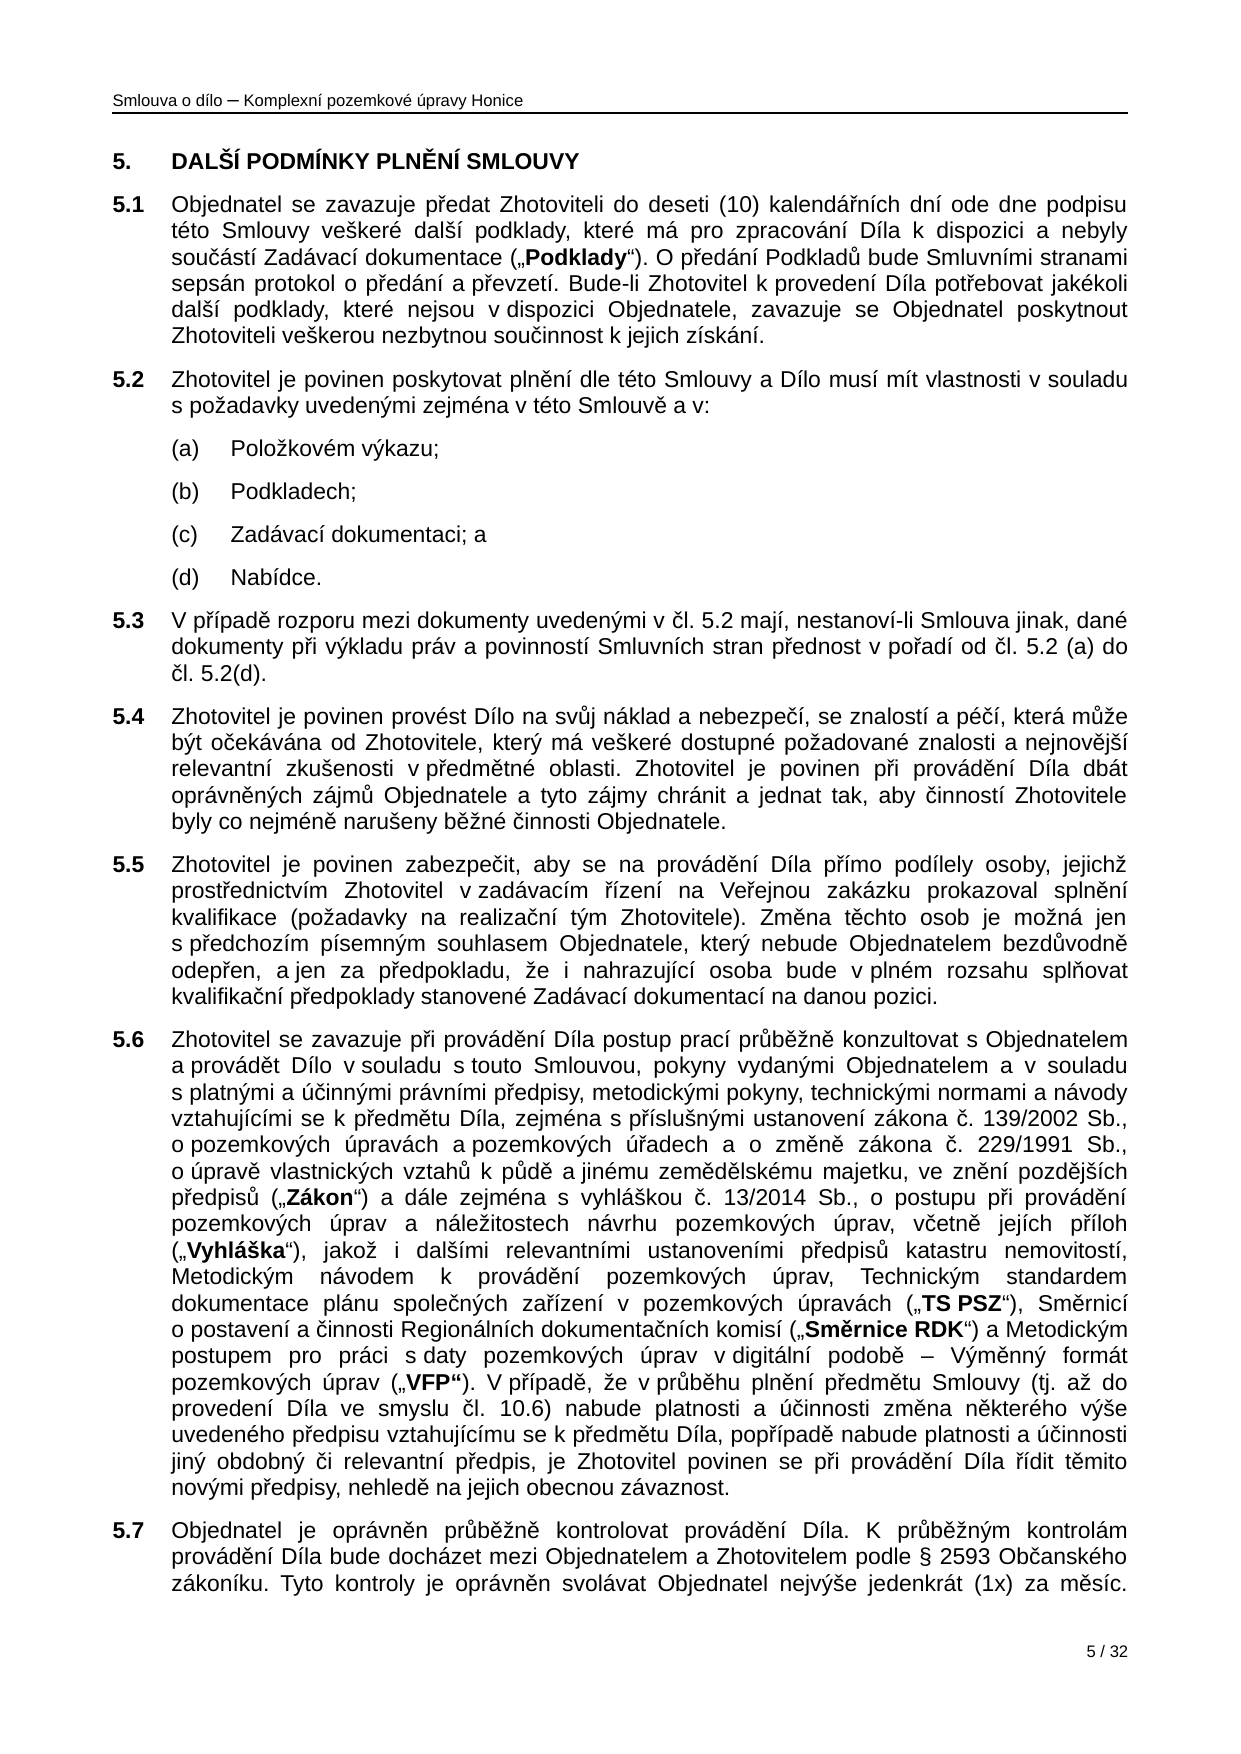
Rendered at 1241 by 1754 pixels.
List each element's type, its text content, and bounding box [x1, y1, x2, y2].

text Další podmínky Plnění smlouvy [112, 148, 1128, 174]
list Zadávací dokumentaci; a [171, 521, 1128, 547]
text Zhotovitel je povinen zabezpečit, aby se na provádění Díla přímo podílely osoby, jejichž prostřednictvím Zhotovitel v zadávacím řízení na Veřejnou zakázku prokazoval splnění kvalifikace (požadavky na realizační tým Zhotovitele). Změna těchto osob je možná jen s předchozím písemným souhlasem Objednatele, který nebude Objednatelem bezdůvodně odepřen, a jen za předpokladu, že i nahrazující osoba bude v plném rozsahu splňovat kvalifikační předpoklady stanovené Zadávací dokumentací na danou pozici. [112, 851, 1128, 1009]
list Podkladech; [171, 478, 1128, 504]
text Objednatel se zavazuje předat Zhotoviteli do deseti (10) kalendářních dní ode dne podpisu této Smlouvy veškeré další podklady, které má pro zpracování Díla k dispozici a nebyly součástí Zadávací dokumentace („Podklady“). O předání Podkladů bude Smluvními stranami sepsán protokol o předání a převzetí. Bude-li Zhotovitel k provedení Díla potřebovat jakékoli další podklady, které nejsou v dispozici Objednatele, zavazuje se Objednatel poskytnout Zhotoviteli veškerou nezbytnou součinnost k jejich získání. [112, 191, 1128, 349]
text Zhotovitel je povinen provést Dílo na svůj náklad a nebezpečí, se znalostí a péčí, která může být očekávána od Zhotovitele, který má veškeré dostupné požadované znalosti a nejnovější relevantní zkušenosti v předmětné oblasti. Zhotovitel je povinen při provádění Díla dbát oprávněných zájmů Objednatele a tyto zájmy chránit a jednat tak, aby činností Zhotovitele byly co nejméně narušeny běžné činnosti Objednatele. [112, 703, 1128, 834]
text V případě rozporu mezi dokumenty uvedenými v čl. 5.2 mají, nestanoví-li Smlouva jinak, dané dokumenty při výkladu práv a povinností Smluvních stran přednost v pořadí od čl. 5.2 (a) do čl. 5.2(d). [112, 607, 1128, 686]
text Zhotovitel se zavazuje při provádění Díla postup prací průběžně konzultovat s Objednatelem a provádět Dílo v souladu s touto Smlouvou, pokyny vydanými Objednatelem a v souladu s platnými a účinnými právními předpisy, metodickými pokyny, technickými normami a návody vztahujícími se k předmětu Díla, zejména s příslušnými ustanovení zákona č. 139/2002 Sb., o pozemkových úpravách a pozemkových úřadech a o změně zákona č. 229/1991 Sb., o úpravě vlastnických vztahů k půdě a jinému zemědělskému majetku, ve znění pozdějších předpisů („Zákon“) a dále zejména s vyhláškou č. 13/2014 Sb., o postupu při provádění pozemkových úprav a náležitostech návrhu pozemkových úprav, včetně jejích příloh („Vyhláška“), jakož i dalšími relevantními ustanoveními předpisů katastru nemovitostí, Metodickým návodem k provádění pozemkových úprav, Technickým standardem dokumentace plánu společných zařízení v pozemkových úpravách („TS PSZ“), Směrnicí o postavení a činnosti Regionálních dokumentačních komisí („Směrnice RDK“) a Metodickým postupem pro práci s daty pozemkových úprav v digitální podobě – Výměnný formát pozemkových úprav („VFP“). V případě, že v průběhu plnění předmětu Smlouvy (tj. až do provedení Díla ve smyslu čl. 10.6) nabude platnosti a účinnosti změna některého výše uvedeného předpisu vztahujícímu se k předmětu Díla, popřípadě nabude platnosti a účinnosti jiný obdobný či relevantní předpis, je Zhotovitel povinen se při provádění Díla řídit těmito novými předpisy, nehledě na jejich obecnou závaznost. [112, 1026, 1128, 1500]
list Položkovém výkazu; [171, 435, 1128, 461]
text Zhotovitel je povinen poskytovat plnění dle této Smlouvy a Dílo musí mít vlastnosti v souladu s požadavky uvedenými zejména v této Smlouvě a v: [112, 366, 1128, 418]
list Nabídce. [171, 564, 1128, 590]
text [112, 1517, 1128, 1596]
